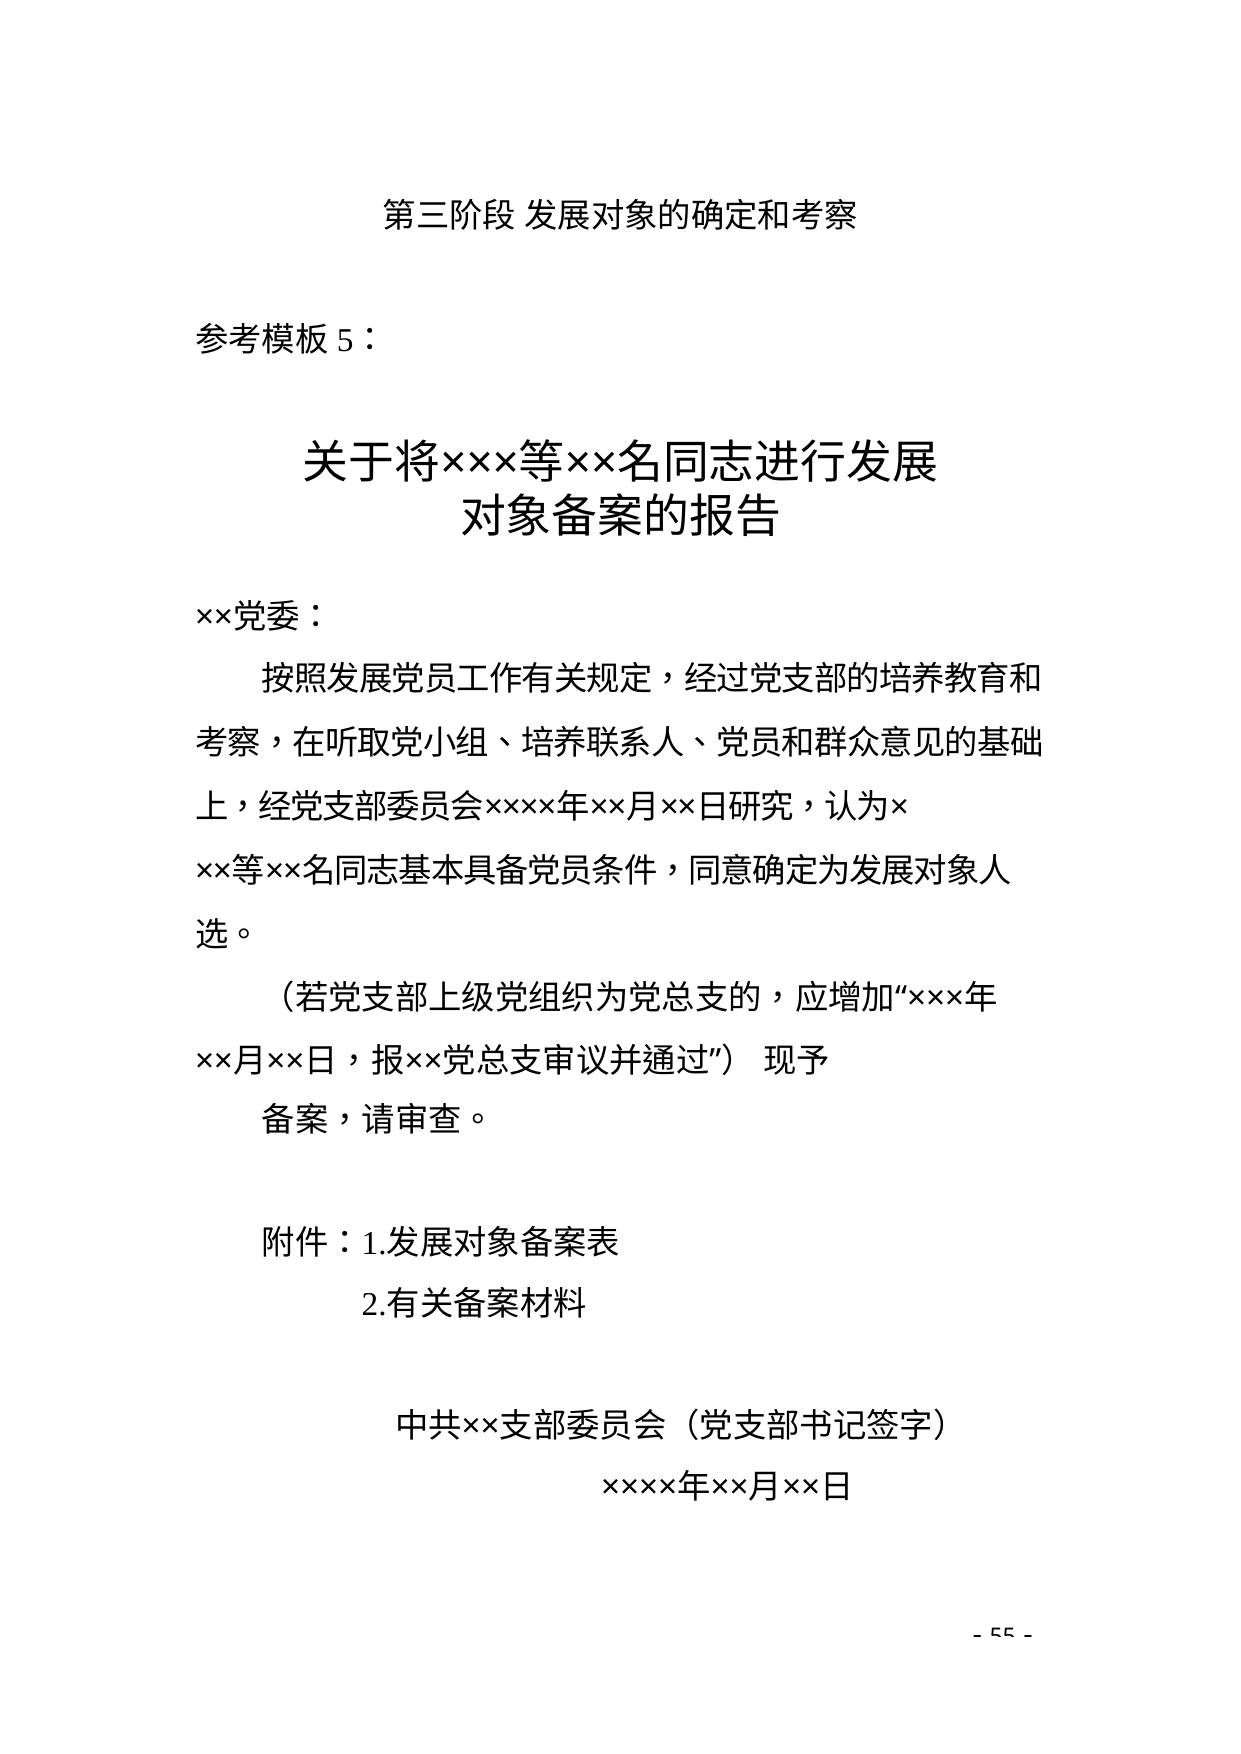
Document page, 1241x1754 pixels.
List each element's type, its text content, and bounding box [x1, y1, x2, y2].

text 中共××支部委员会（党支部书记签字） [395, 1402, 1065, 1447]
text ××等××名同志基本具备党员条件，同意确定为发展对象人选。 [195, 847, 1045, 956]
text ××××年××月××日 [601, 1463, 1065, 1508]
text （若党支部上级党组织为党总支的，应增加“×××年 [261, 974, 1065, 1019]
text ××月××日，报××党总支审议并通过”） 现予备案，请审查。 [195, 1037, 862, 1141]
text ××党委： [195, 593, 1065, 639]
text 2.有关备案材料 [361, 1280, 1065, 1325]
text 附件：1.发展对象备案表 [261, 1219, 1065, 1264]
text 按照发展党员工作有关规定，经过党支部的培养教育和考察，在听取党小组、培养联系人、党员和群众意见的基础上，经党支部委员会××××年××月××日研究，认为× [195, 655, 1046, 828]
text 参考模板 5： [195, 316, 1065, 361]
text 第三阶段 发展对象的确定和考察 [260, 192, 980, 237]
subtitle 关于将×××等××名同志进行发展对象备案的报告 [299, 433, 941, 546]
